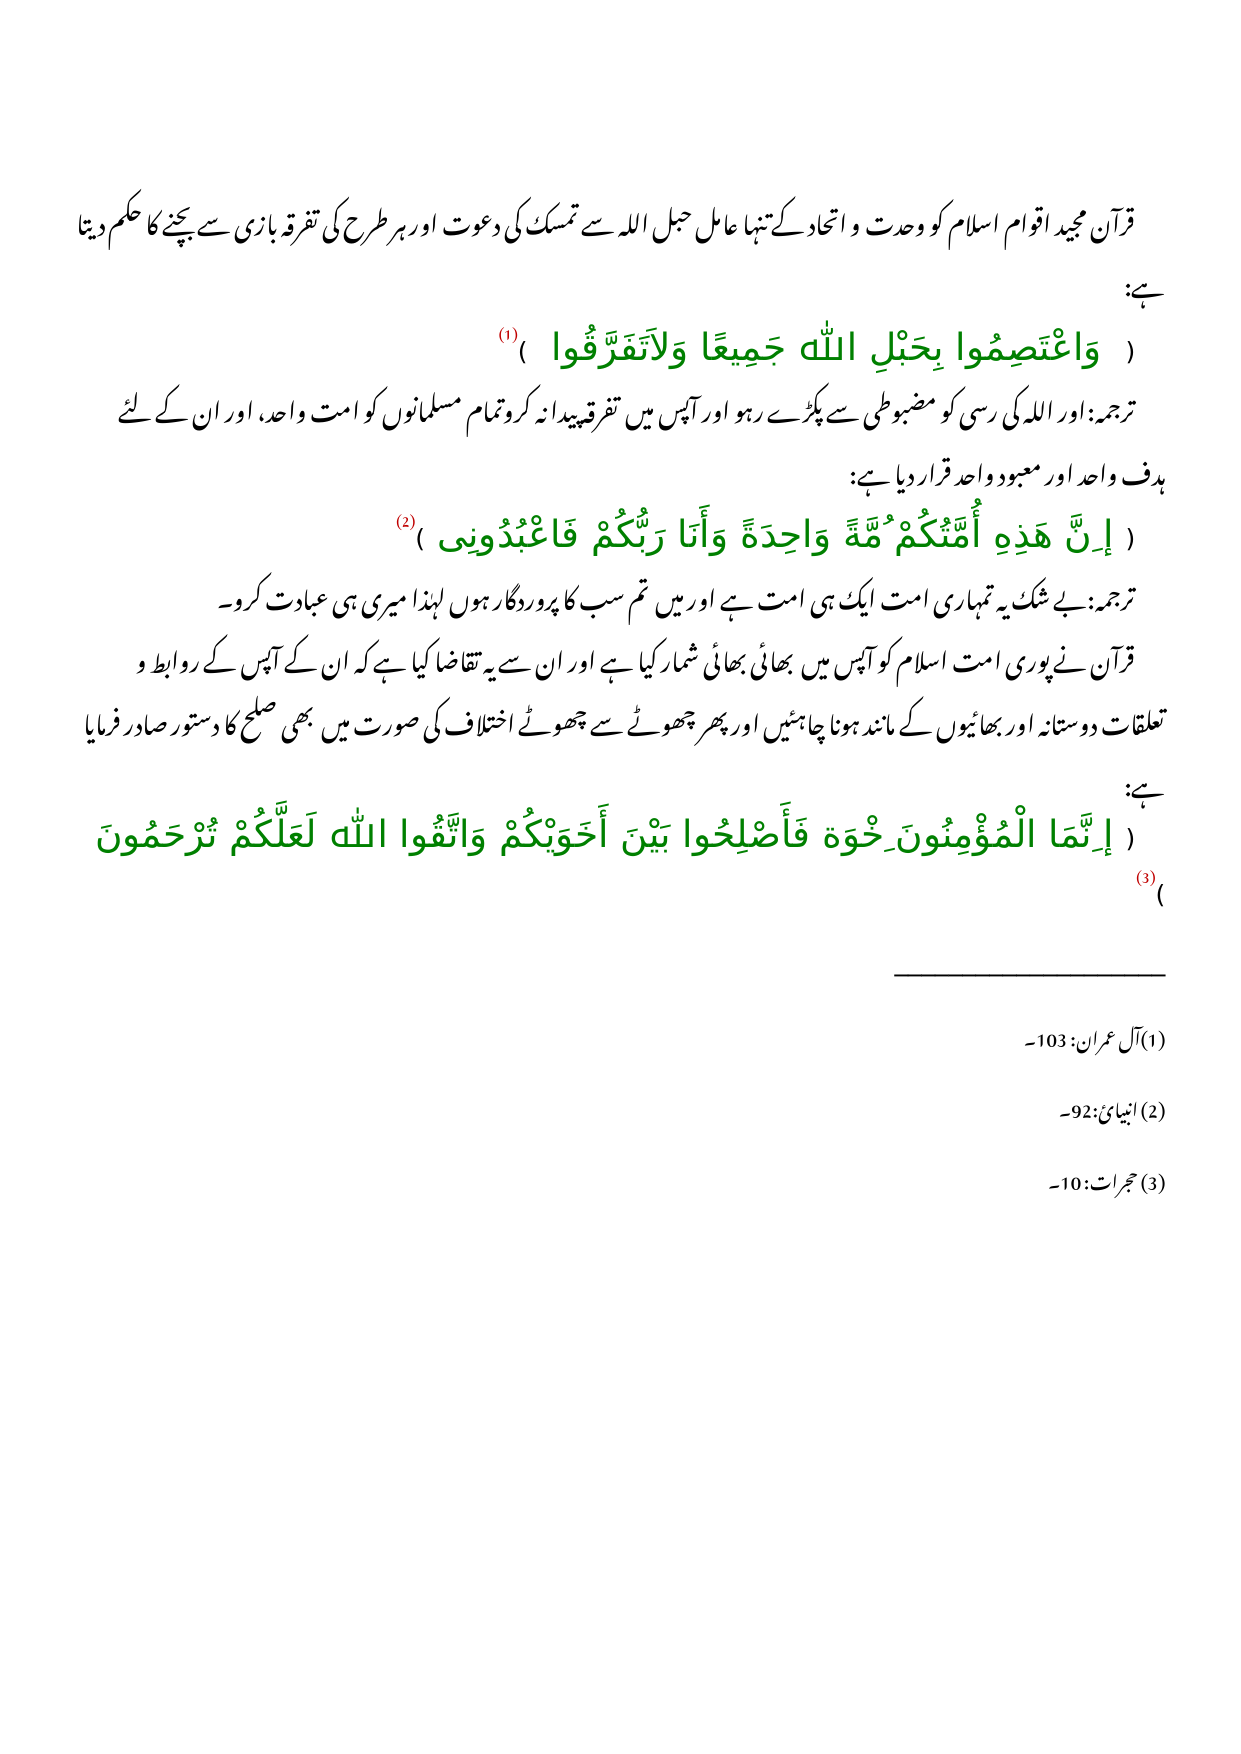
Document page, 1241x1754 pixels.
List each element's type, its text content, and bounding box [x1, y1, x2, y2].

text ( إ ِنَّمَا الْمُؤْمِنُونَ ِخْوَة فَأَصْلِحُوا بَیْنَ أَخَوَیْکُمْ وَاتَّقُوا ﷲ لَعَلَّکُمْ تُرْحَمُونَ )(3) [75, 812, 1165, 919]
text (2) انبیائ:92۔ [75, 1083, 1165, 1130]
text ترجمہ:اور اللہ کی رسی کو مضبوطی سے پکڑے رہو اور آپس میں تفرقہ پیدا نہ کروتمام مسلمانوں کو امت واحد، اور ان کے لئے ہدف واحد اور معبود واحد قرار دیا ہے: [75, 375, 1165, 500]
text قرآن مجید اقوام اسلام کو وحدت و اتحاد کے تنہا عامل حبل اللہ سے تمسک کی دعوت اور ہر طرح کی تفرقہ بازی سے بچنے کا حکم دیتا ہے: [75, 187, 1165, 312]
text ( وَاعْتَصِمُوا بِحَبْلِ ﷲ جَمِیعًا وَلاَتَفَرَّقُوا )(1) [75, 312, 1165, 375]
text ____________________ [75, 919, 1165, 986]
text قرآن نے پوری امت اسلام کو آپس میں بھائی بھائی شمار کیا ہے اور ان سے یہ تقاضا کیا ہے کہ ان کے آپس کے روابط و تعلقات دوستانہ اور بھائیوں کے مانند ہونا چاہئیں اور پھر چھوٹے سے چھوٹے اختلاف کی صورت میں بھی صلح کا دستور صادر فرمایا ہے: [75, 625, 1165, 812]
text (1)آل عمران: 103۔ [75, 1011, 1165, 1058]
text ترجمہ:بے شک یہ تمہاری امت ایک ہی امت ہے اور میں تم سب کا پروردگار ہوں لہٰذا میری ہی عبادت کرو۔ [75, 562, 1165, 625]
text ( إ ِنَّ هَذِهِ أُمَّتُکُمْ ُمَّةً وَاحِدَةً وَأَنَا رَبُّکُمْ فَاعْبُدُونِی )(2) [75, 500, 1165, 562]
text (3) حجرات: 10۔ [75, 1155, 1165, 1202]
